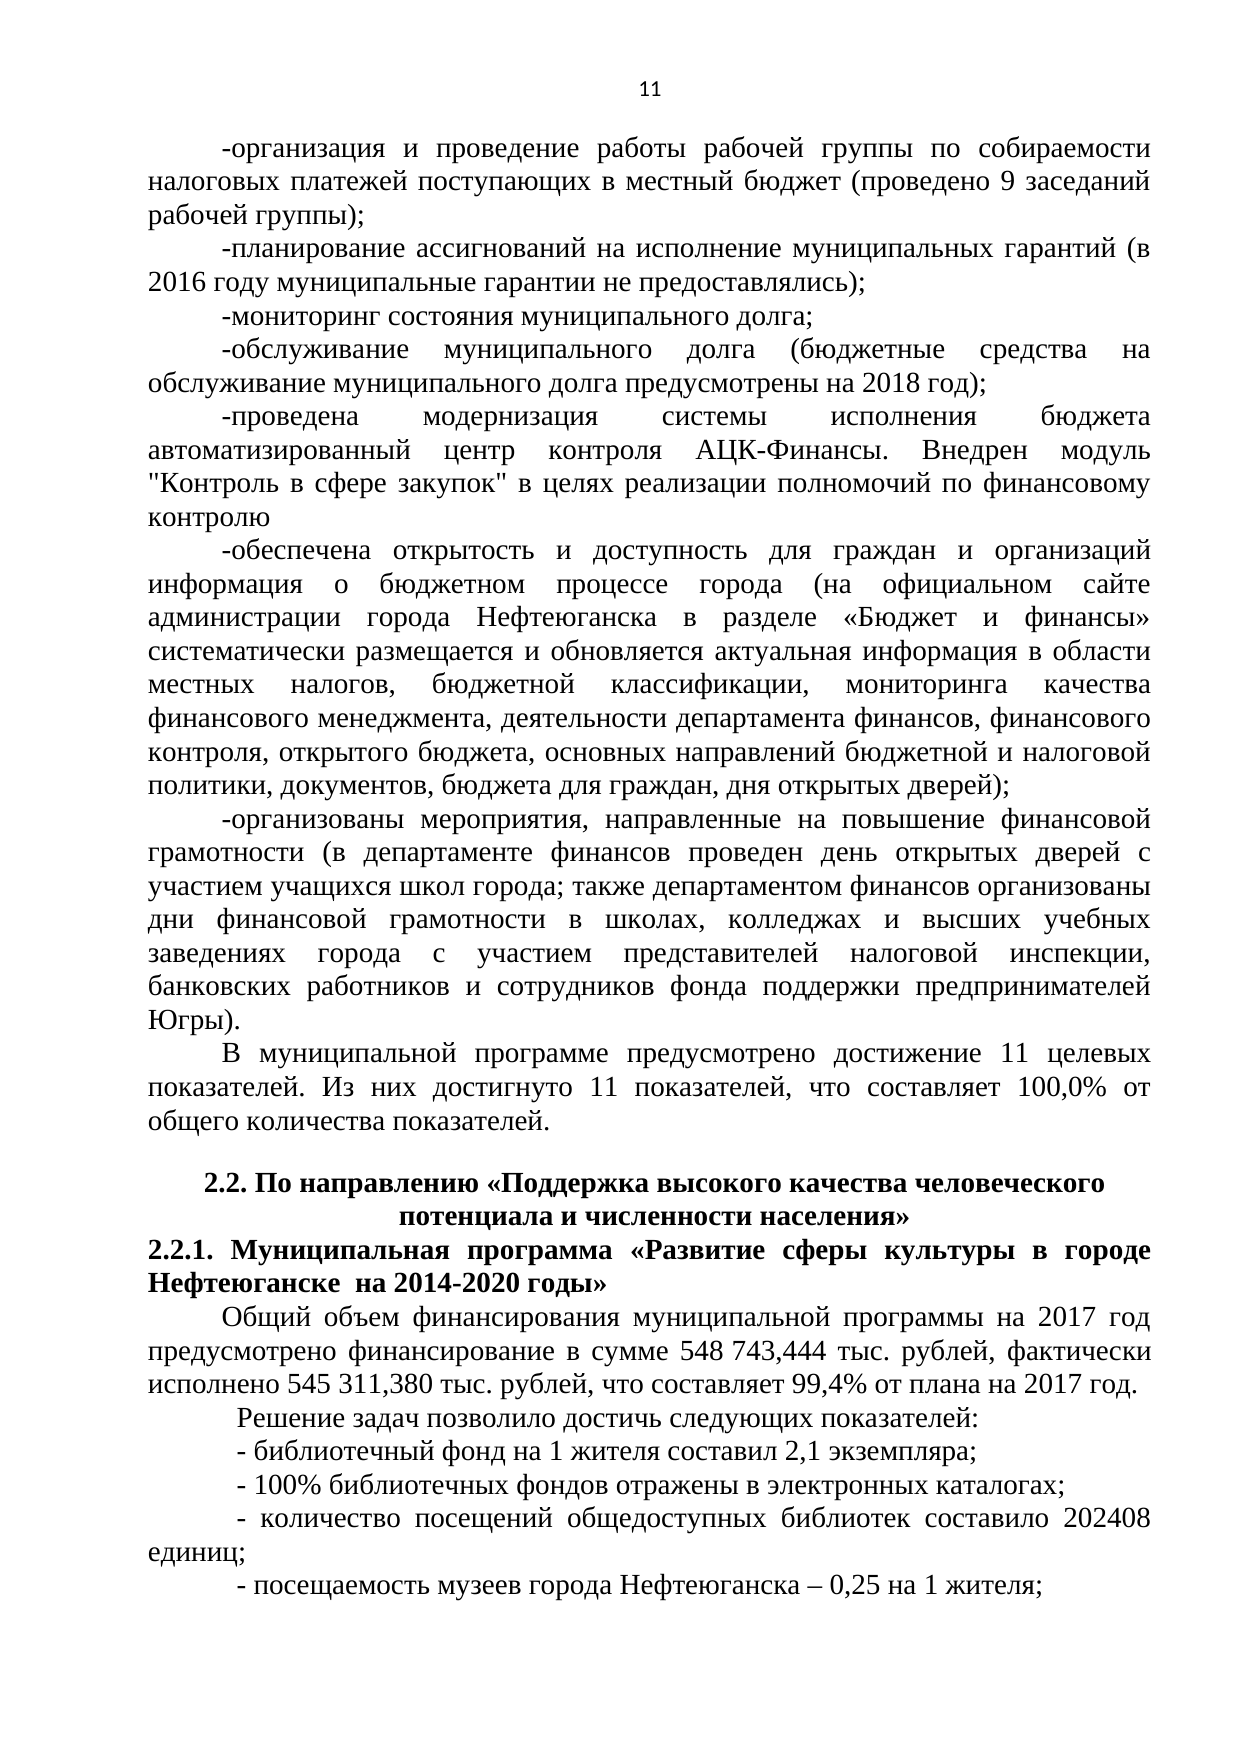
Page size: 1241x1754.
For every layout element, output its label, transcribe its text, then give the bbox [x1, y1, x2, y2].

text -организация и проведение работы рабочей группы по собираемости налоговых платежей поступающих в местный бюджет (проведено 9 заседаний рабочей группы); [148, 130, 1152, 231]
text -мониторинг состояния муниципального долга; [148, 298, 1152, 331]
text В муниципальной программе предусмотрено достижение 11 целевых показателей. Из них достигнуто 11 показателей, что составляет 100,0% от общего количества показателей. [148, 1036, 1152, 1136]
text - количество посещений общедоступных библиотек составило 202408 единиц; [148, 1500, 1152, 1567]
text 2.2. По направлению «Поддержка высокого качества человеческого потенциала и численности населения» [148, 1165, 1161, 1232]
text -планирование ассигнований на исполнение муниципальных гарантий (в 2016 году муниципальные гарантии не предоставлялись); [148, 231, 1152, 298]
text - 100% библиотечных фондов отражены в электронных каталогах; [148, 1467, 1152, 1500]
text Общий объем финансирования муниципальной программы на 2017 год предусмотрено финансирование в сумме 548 743,444 тыс. рублей, фактически исполнено 545 311,380 тыс. рублей, что составляет 99,4% от плана на 2017 год. [148, 1299, 1152, 1400]
text - посещаемость музеев города Нефтеюганска – 0,25 на 1 жителя; [148, 1567, 1152, 1601]
text -обслуживание муниципального долга (бюджетные средства на обслуживание муниципального долга предусмотрены на 2018 год); [148, 331, 1152, 398]
text -организованы мероприятия, направленные на повышение финансовой грамотности (в департаменте финансов проведен день открытых дверей с участием учащихся школ города; также департаментом финансов организованы дни финансовой грамотности в школах, колледжах и высших учебных заведениях города с участием представителей налоговой инспекции, банковских работников и сотрудников фонда поддержки предпринимателей Югры). [148, 801, 1152, 1036]
text -проведена модернизация системы исполнения бюджета автоматизированный центр контроля АЦК-Финансы. Внедрен модуль "Контроль в сфере закупок" в целях реализации полномочий по финансовому контролю [148, 398, 1152, 532]
text -обеспечена открытость и доступность для граждан и организаций информация о бюджетном процессе города (на официальном сайте администрации города Нефтеюганска в разделе «Бюджет и финансы» систематически размещается и обновляется актуальная информация в области местных налогов, бюджетной классификации, мониторинга качества финансового менеджмента, деятельности департамента финансов, финансового контроля, открытого бюджета, основных направлений бюджетной и налоговой политики, документов, бюджета для граждан, дня открытых дверей); [148, 532, 1152, 801]
text Решение задач позволило достичь следующих показателей: [148, 1400, 1152, 1433]
text 2.2.1. Муниципальная программа «Развитие сферы культуры в городе Нефтеюганске на 2014-2020 годы» [148, 1232, 1152, 1299]
text - библиотечный фонд на 1 жителя составил 2,1 экземпляра; [148, 1433, 1152, 1467]
